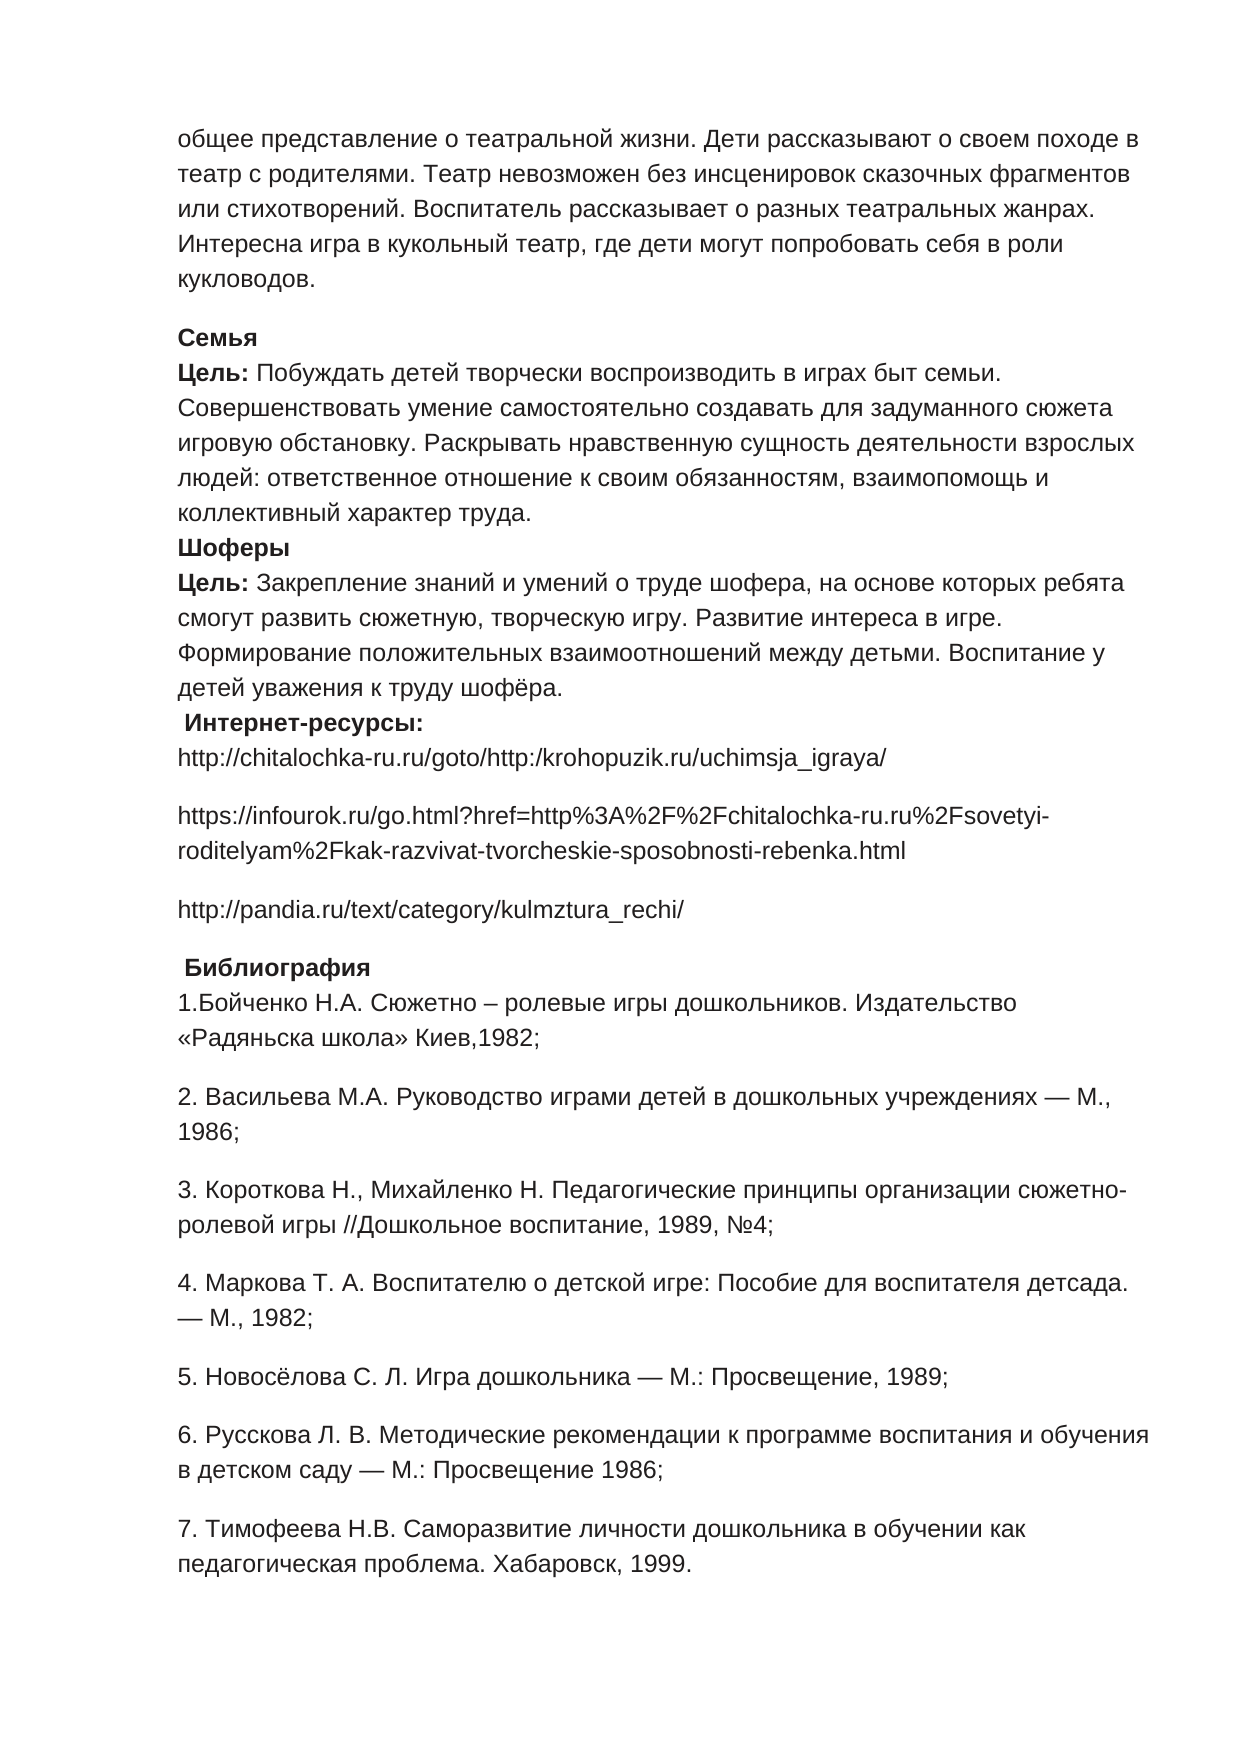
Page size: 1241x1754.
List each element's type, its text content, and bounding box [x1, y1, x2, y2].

text Цель: Побуждать детей творчески воспроизводить в играх быт семьи. Совершенствовать умение самостоятельно создавать для задуманного сюжета игровую обстановку. Раскрывать нравственную сущность деятельности взрослых людей: ответственное отношение к своим обязанностям, взаимопомощь и коллективный характер труда. [177, 352, 1152, 527]
text http://pandia.ru/text/category/kulmztura_rechi/ [177, 888, 1152, 923]
text Интернет-ресурсы: [177, 702, 1152, 737]
text Библиография [177, 947, 1152, 982]
text Цель: Закрепление знаний и умений о труде шофера, на основе которых ребята смогут развить сюжетную, творческую игру. Развитие интереса в игре. Формирование положительных взаимоотношений между детьми. Воспитание у детей уважения к труду шофёра. [177, 562, 1152, 702]
text 6. Русскова Л. В. Методические рекомендации к программе воспитания и обучения в детском саду — М.: Просвещение 1986; [177, 1414, 1152, 1484]
text 4. Маркова Т. А. Воспитателю о детской игре: Пособие для воспитателя детсада. — М., 1982; [177, 1262, 1152, 1332]
text Семья [177, 317, 1152, 352]
text 2. Васильева М.А. Руководство играми детей в дошкольных учреждениях — М., 1986; [177, 1075, 1152, 1145]
text 5. Новосёлова С. Л. Игра дошкольника — М.: Просвещение, 1989; [177, 1356, 1152, 1391]
text 3. Короткова Н., Михайленко Н. Педагогические принципы организации сюжетно-ролевой игры //Дошкольное воспитание, 1989, №4; [177, 1169, 1152, 1239]
text https://infourok.ru/go.html?href=http%3A%2F%2Fchitalochka-ru.ru%2Fsovetyi-roditelyam%2Fkak-razvivat-tvorcheskie-sposobnosti-rebenka.html [177, 795, 1152, 865]
text http://chitalochka-ru.ru/goto/http:/krohopuzik.ru/uchimsja_igraya/ [177, 737, 1152, 772]
text 7. Тимофеева Н.В. Саморазвитие личности дошкольника в обучении как педагогическая проблема. Хабаровск, 1999. [177, 1507, 1152, 1577]
text Шоферы [177, 527, 1152, 562]
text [177, 118, 1152, 293]
text 1.Бойченко Н.А. Cюжетно – ролевые игры дошкольников. Издательство «Радяньска школа» Киев,1982; [177, 982, 1152, 1052]
